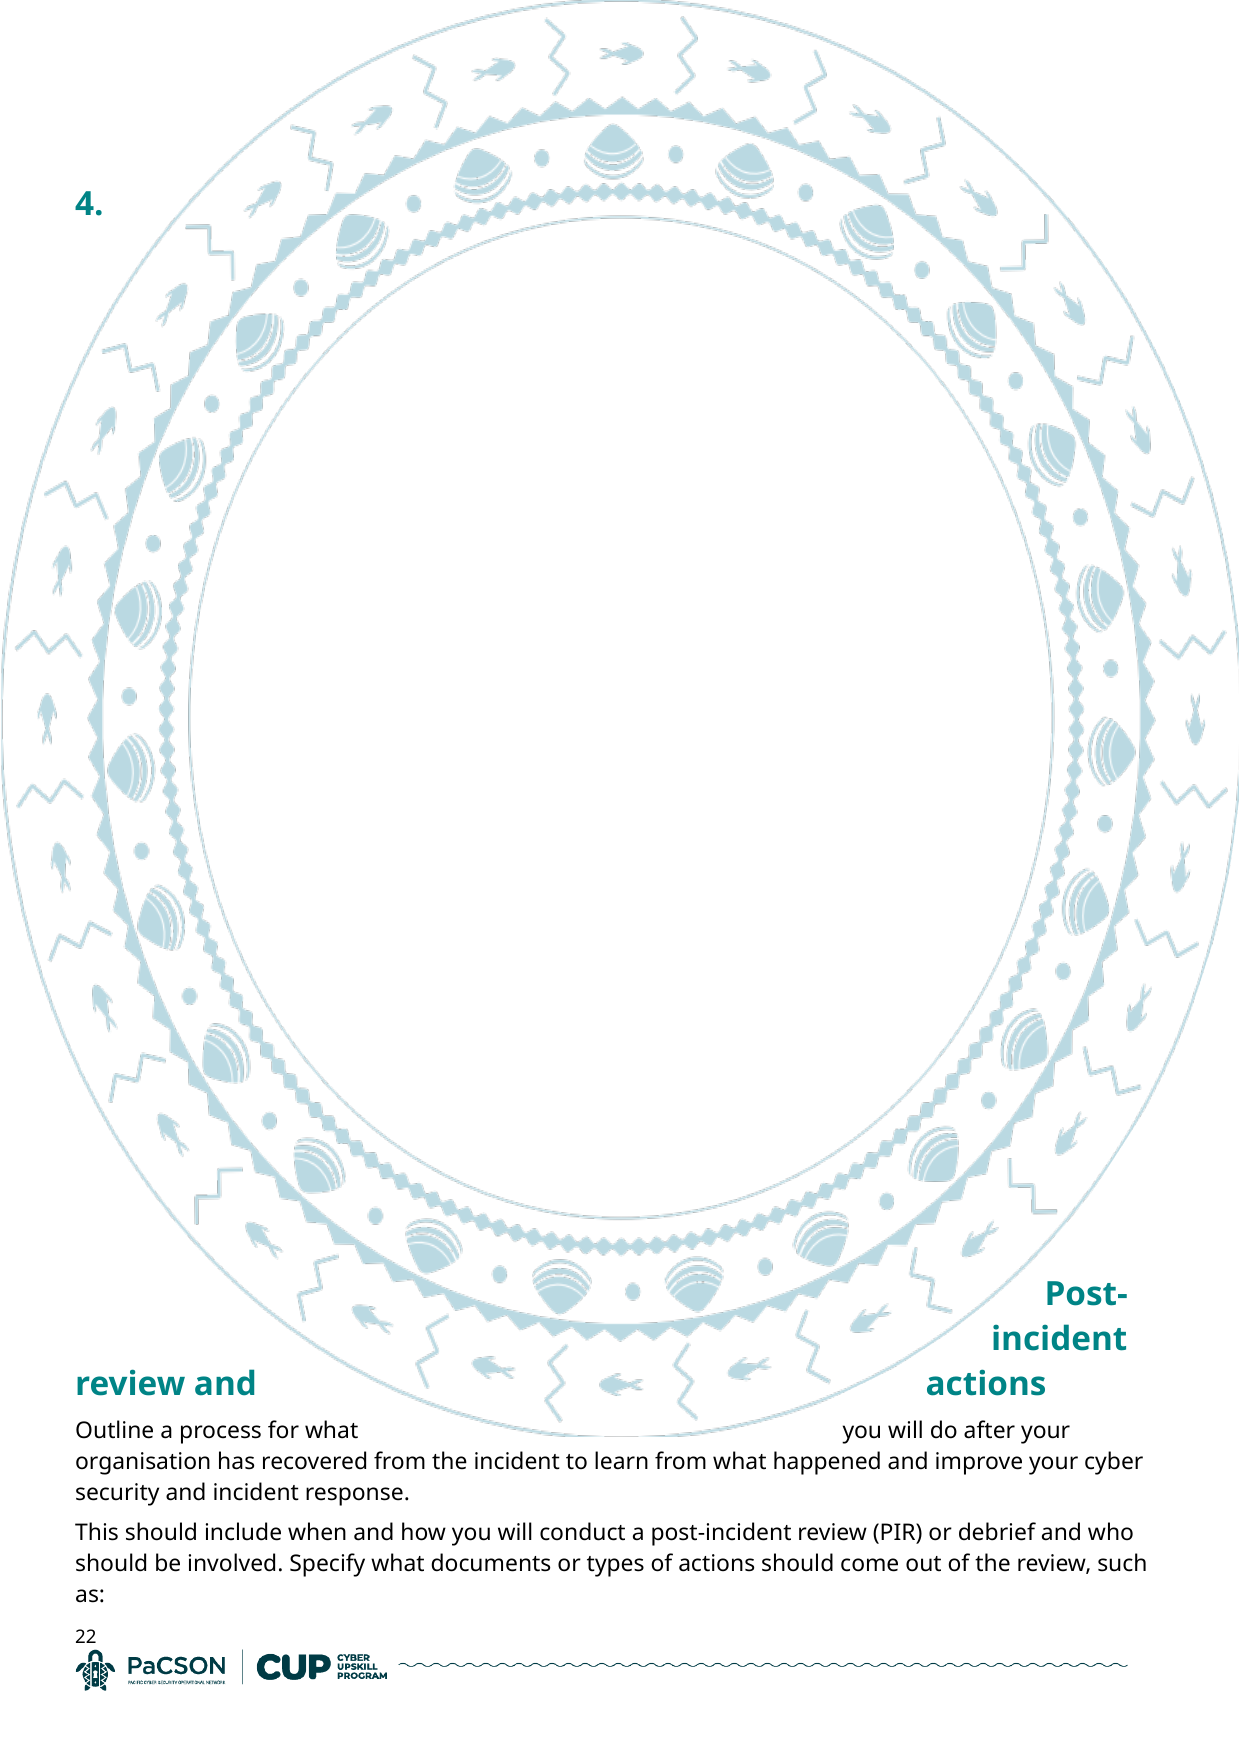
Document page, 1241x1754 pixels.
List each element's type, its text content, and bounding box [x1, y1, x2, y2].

picture [75, 1649, 1128, 1691]
text This should include when and how you will conduct a post-incident review (PIR) or debrief and who should be involved. Specify what documents or types of actions should come out of the review, such as: [75, 1516, 1165, 1610]
text Outline a process for what you will do after your organisation has recovered from the incident to learn from what happened and improve your cyber security and incident response. [75, 1414, 1165, 1508]
subtitle 4. Post-incident review and actions [75, 179, 1165, 1406]
